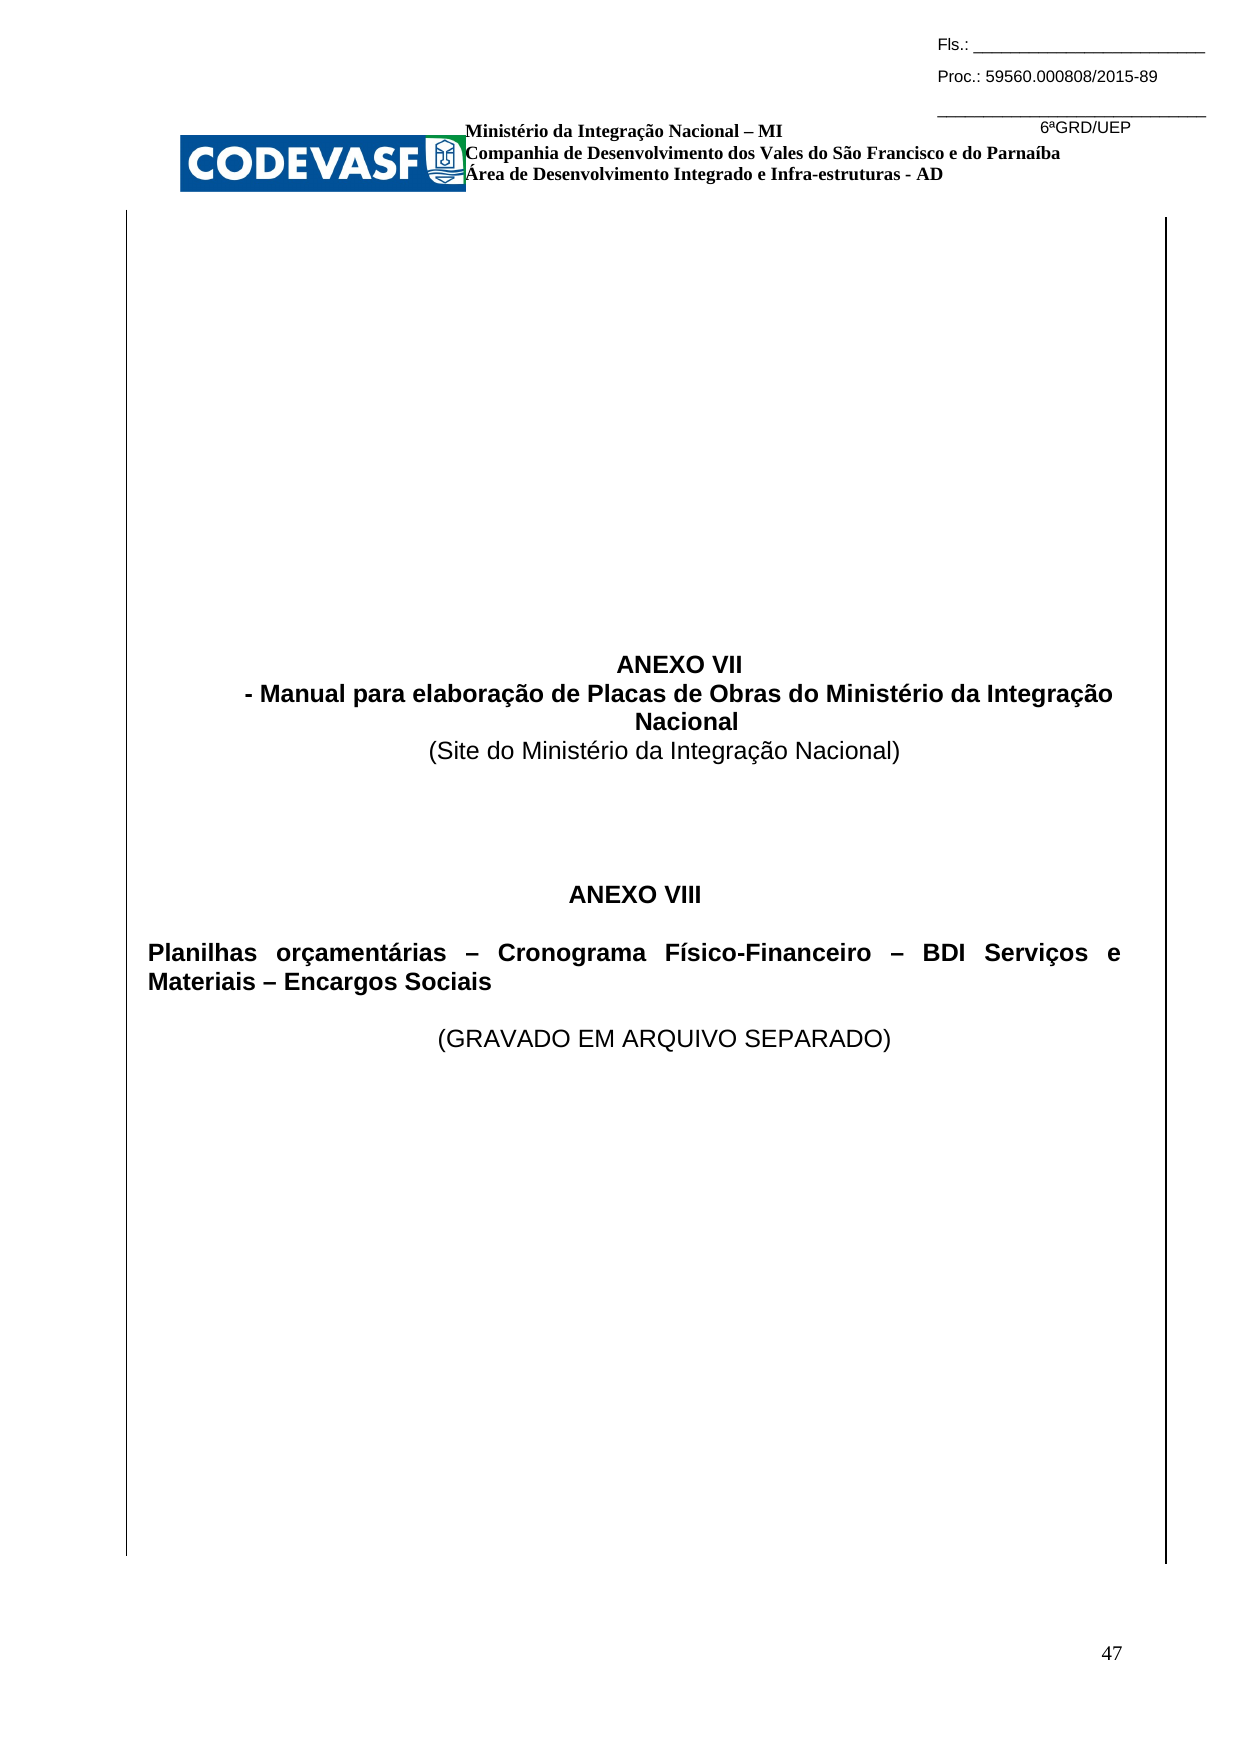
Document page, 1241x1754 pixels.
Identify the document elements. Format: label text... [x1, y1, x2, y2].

text ANEXO VIII [148, 880, 1122, 908]
text (Site do Ministério da Integração Nacional) [207, 736, 1122, 765]
text - Manual para elaboração de Placas de Obras do Ministério da Integração Nacional [236, 678, 1122, 736]
picture [180, 135, 466, 192]
text (GRAVADO EM ARQUIVO SEPARADO) [207, 1024, 1122, 1053]
text ANEXO VII [236, 650, 1122, 678]
text Planilhas orçamentárias – Cronograma Físico-Financeiro – BDI Serviços e Materiais – Encargos Sociais [148, 938, 1122, 995]
